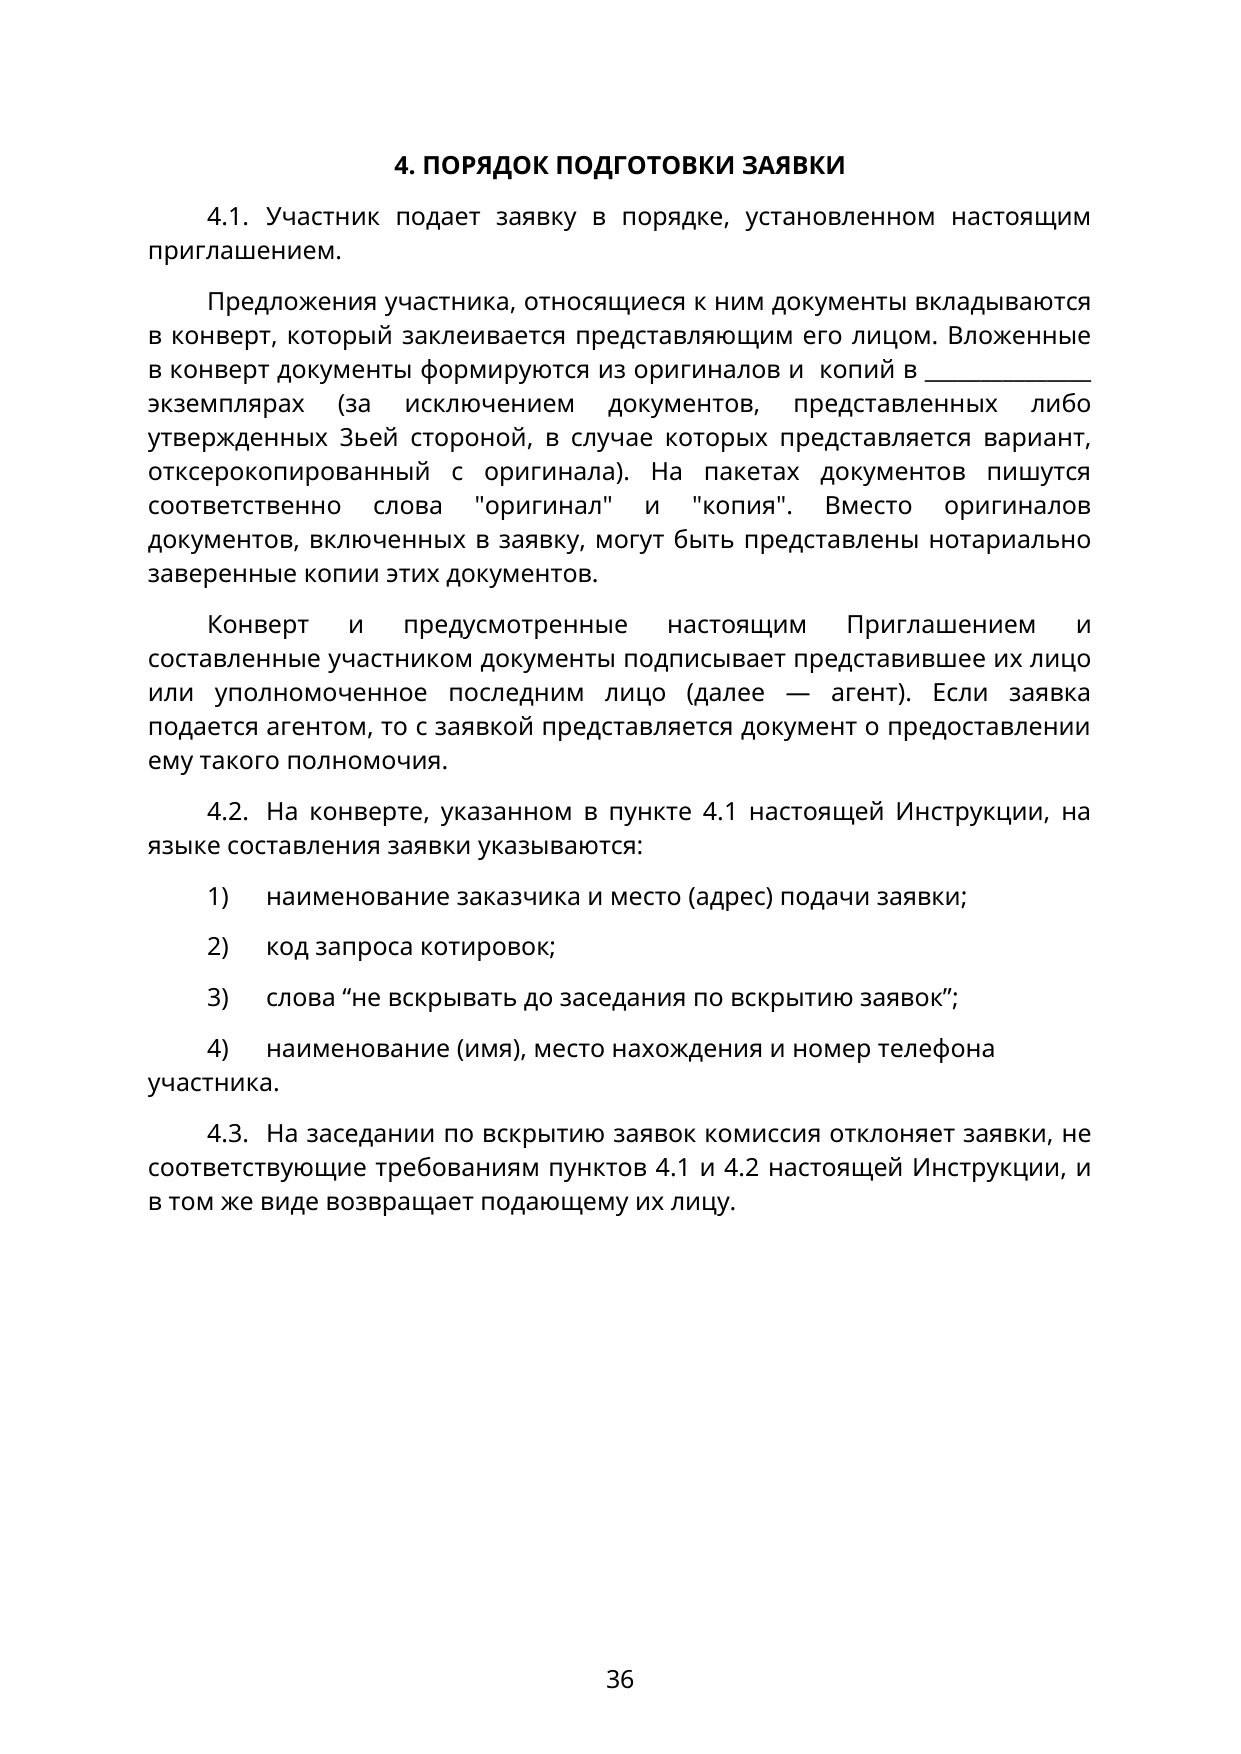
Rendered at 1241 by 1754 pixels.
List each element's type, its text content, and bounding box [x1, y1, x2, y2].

text 1) наименование заказчика и место (адрес) подачи заявки; [148, 878, 1092, 912]
text 4.1. Участник подает заявку в порядке, установленном настоящим приглашением. [148, 198, 1092, 267]
text 4.2. На конверте, указанном в пункте 4.1 настоящей Инструкции, на языке составления заявки указываются: [148, 793, 1092, 862]
text 2) код запроса котировок; [148, 929, 1092, 963]
text 4. ПОРЯДОК ПОДГОТОВКИ ЗАЯВКИ [148, 148, 1092, 182]
text Предложения участника, относящиеся к ним документы вкладываются в конверт, который заклеивается представляющим его лицом. Вложенные в конверт документы формируются из оригиналов и копий в _______________ экземплярах (за исключением документов, представленных либо утвержденных 3ьей стороной, в случае которых представляется вариант, отксерокопированный с оригинала). На пакетах документов пишутся соответственно слова "оригинал" и "копия". Вместо оригиналов документов, включенных в заявку, могут быть представлены нотариально заверенные копии этих документов. [148, 283, 1092, 590]
text Конверт и предусмотренные настоящим Приглашением и составленные участником документы подписывает представившее их лицо или уполномоченное последним лицо (далее — агент). Если заявка подается агентом, то с заявкой представляется документ о предоставлении ему такого полномочия. [148, 606, 1092, 777]
text 3) слова “не вскрывать до заседания по вскрытию заявок”; [148, 980, 1092, 1014]
text 4) наименование (имя), место нахождения и номер телефона участника. [148, 1030, 1092, 1098]
text 4.3. На заседании по вскрытию заявок комиссия отклоняет заявки, не соответствующие требованиям пунктов 4.1 и 4.2 настоящей Инструкции, и в том же виде возвращает подающему их лицу. [148, 1115, 1092, 1217]
